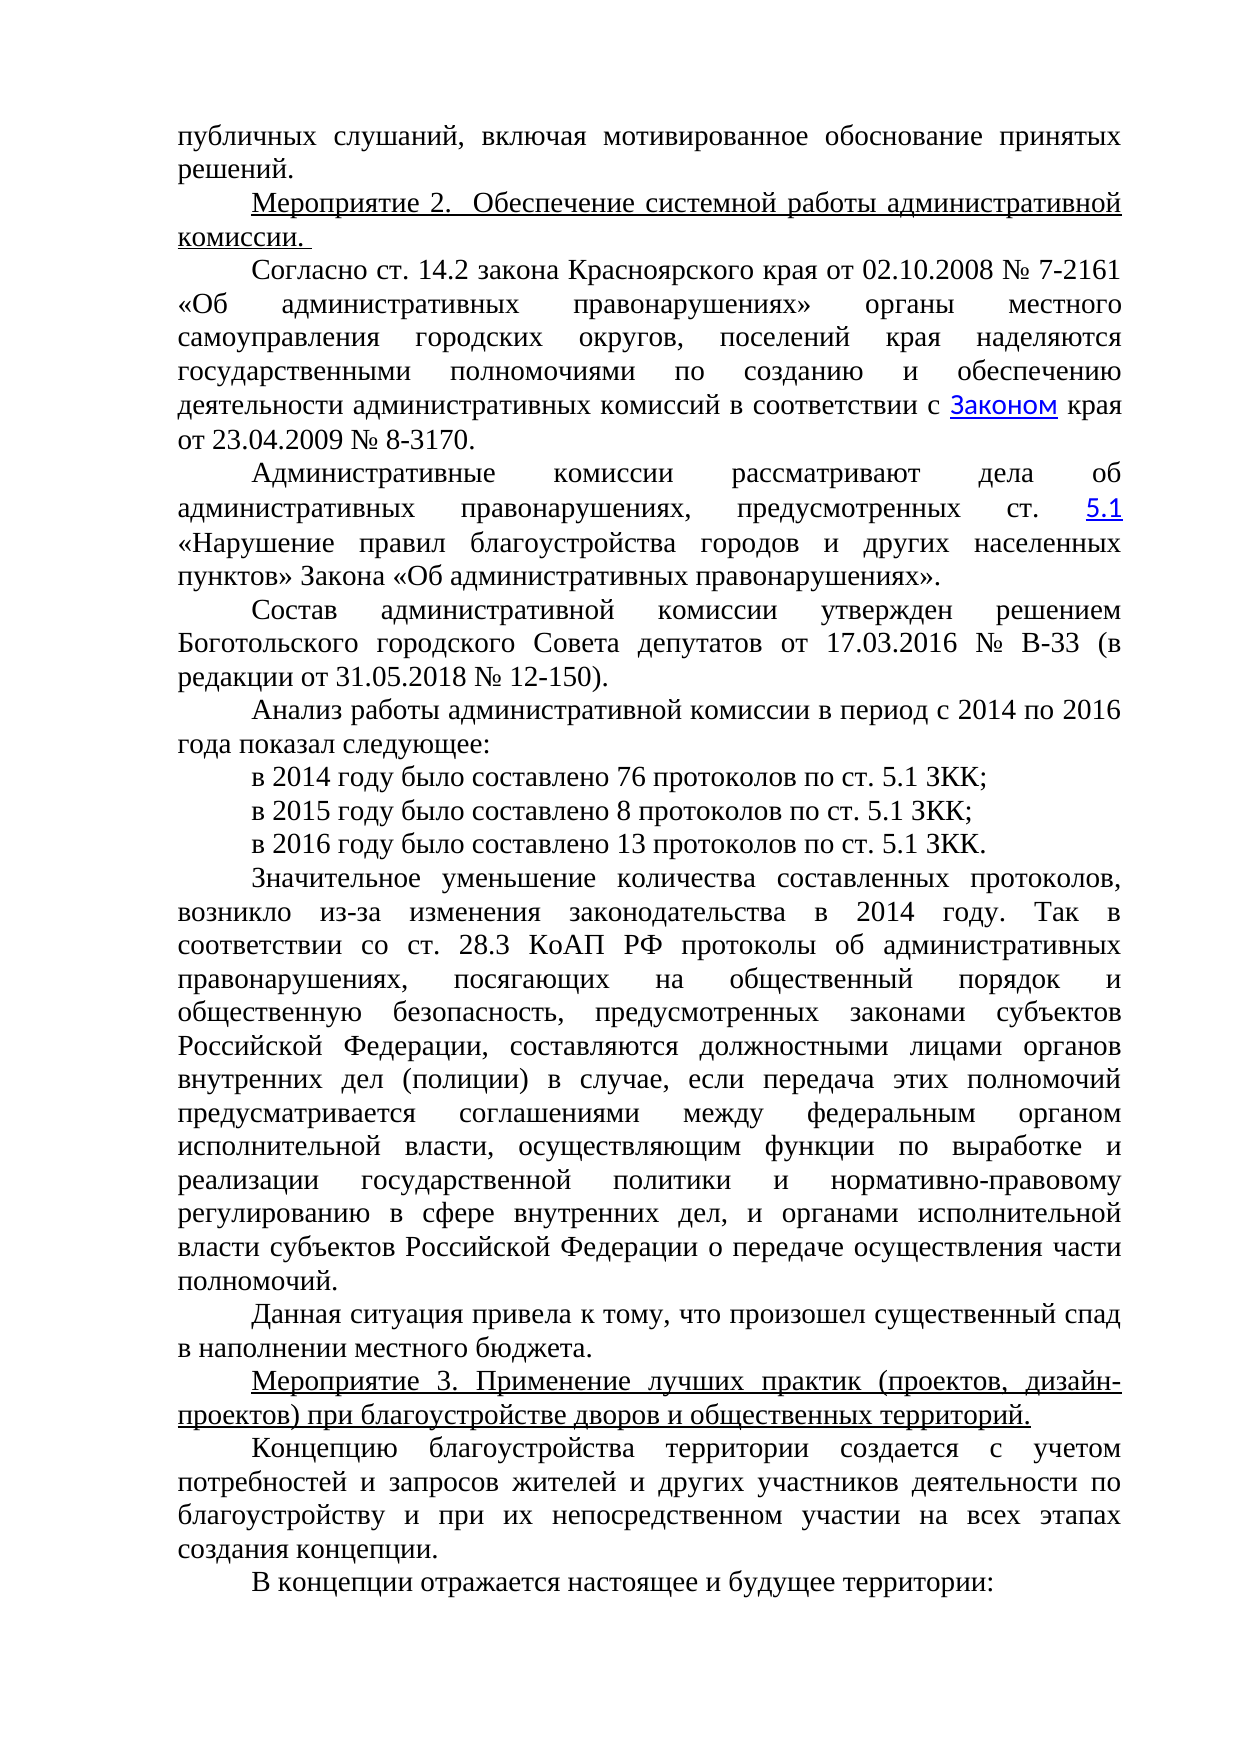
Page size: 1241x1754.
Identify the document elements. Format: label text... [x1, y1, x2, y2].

text Согласно ст. 14.2 закона Красноярского края от 02.10.2008 № 7-2161 «Об административных правонарушениях» органы местного самоуправления городских округов, поселений края наделяются государственными полномочиями по созданию и обеспечению деятельности административных комиссий в соответствии с Законом края от 23.04.2009 № 8-3170. [177, 252, 1122, 456]
text Состав административной комиссии утвержден решением Боготольского городского Совета депутатов от 17.03.2016 № В-33 (в редакции от 31.05.2018 № 12-150). [177, 592, 1122, 692]
text Данная ситуация привела к тому, что произошел существенный спад в наполнении местного бюджета. [177, 1296, 1122, 1363]
text в 2016 году было составлено 13 протоколов по ст. 5.1 ЗКК. [177, 827, 1122, 860]
text Значительное уменьшение количества составленных протоколов, возникло из-за изменения законодательства в 2014 году. Так в соответствии со ст. 28.3 КоАП РФ протоколы об административных правонарушениях, посягающих на общественный порядок и общественную безопасность, предусмотренных законами субъектов Российской Федерации, составляются должностными лицами органов внутренних дел (полиции) в случае, если передача этих полномочий предусматривается соглашениями между федеральным органом исполнительной власти, осуществляющим функции по выработке и реализации государственной политики и нормативно-правовому регулированию в сфере внутренних дел, и органами исполнительной власти субъектов Российской Федерации о передаче осуществления части полномочий. [177, 860, 1122, 1296]
text Мероприятие 2. Обеспечение системной работы административной комиссии. [177, 185, 1122, 252]
text Административные комиссии рассматривают дела об административных правонарушениях, предусмотренных ст. 5.1 «Нарушение правил благоустройства городов и других населенных пунктов» Закона «Об административных правонарушениях». [177, 456, 1122, 592]
text Концепцию благоустройства территории создается с учетом потребностей и запросов жителей и других участников деятельности по благоустройству и при их непосредственном участии на всех этапах создания концепции. [177, 1430, 1122, 1564]
text в 2015 году было составлено 8 протоколов по ст. 5.1 ЗКК; [177, 793, 1122, 827]
text в 2014 году было составлено 76 протоколов по ст. 5.1 ЗКК; [177, 759, 1122, 793]
text В концепции отражается настоящее и будущее территории: [177, 1564, 1122, 1598]
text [177, 118, 1122, 185]
text Мероприятие 3. Применение лучших практик (проектов, дизайн- проектов) при благоустройстве дворов и общественных территорий. [177, 1363, 1122, 1430]
text Анализ работы административной комиссии в период с 2014 по 2016 года показал следующее: [177, 692, 1122, 759]
